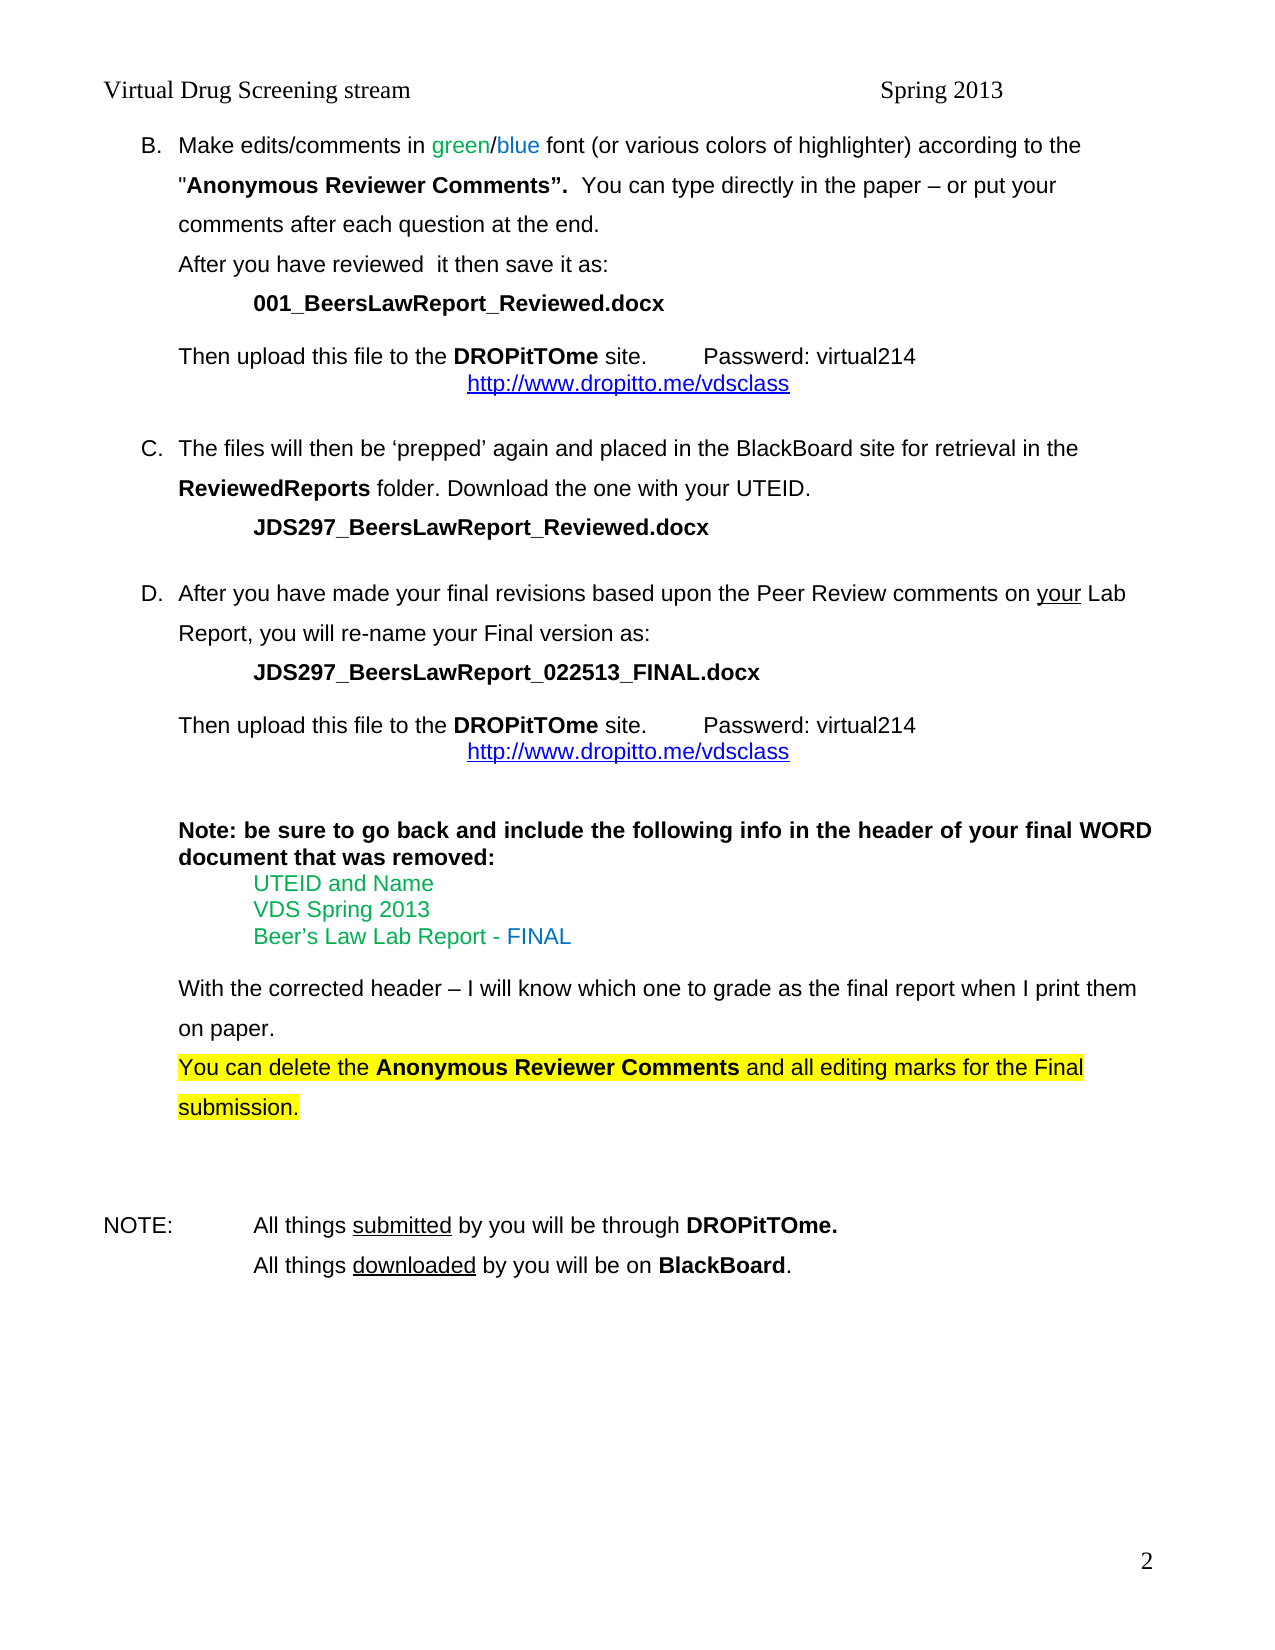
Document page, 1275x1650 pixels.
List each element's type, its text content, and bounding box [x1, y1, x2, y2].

text Then upload this file to the DROPitTOme site. Passwerd: virtual214 [103, 712, 1153, 738]
text With the corrected header – I will know which one to grade as the final report when I print them on paper. [103, 975, 1153, 1041]
text VDS Spring 2013 [178, 896, 1153, 923]
text NOTE: All things submitted by you will be through DROPitTOme. [103, 1212, 1153, 1238]
text After you have reviewed it then save it as: [141, 251, 1153, 277]
list The files will then be ‘prepped’ again and placed in the BlackBoard site for retrieval in the ReviewedReports folder. Download the one with your UTEID. [141, 435, 1153, 501]
text 001_BeersLawReport_Reviewed.docx [178, 290, 1153, 317]
text Beer’s Law Lab Report - FINAL [178, 923, 1153, 949]
text UTEID and Name [178, 870, 1153, 896]
text JDS297_BeersLawReport_Reviewed.docx [178, 514, 1153, 541]
text Then upload this file to the DROPitTOme site. Passwerd: virtual214 [103, 343, 1153, 369]
text JDS297_BeersLawReport_022513_FINAL.docx [178, 659, 1153, 685]
text http://www.dropitto.me/vdsclass [103, 369, 1153, 396]
list After you have made your final revisions based upon the Peer Review comments on your Lab Report, you will re-name your Final version as: [141, 580, 1153, 646]
text You can delete the Anonymous Reviewer Comments and all editing marks for the Final submission. [178, 1054, 1153, 1120]
list Make edits/comments in green/blue font (or various colors of highlighter) according to the "Anonymous Reviewer Comments”. You can type directly in the paper – or put your comments after each question at the end. [141, 132, 1153, 238]
text Note: be sure to go back and include the following info in the header of your final WORD document that was removed: [178, 817, 1153, 870]
text All things downloaded by you will be on BlackBoard. [178, 1252, 1153, 1278]
text http://www.dropitto.me/vdsclass [103, 738, 1153, 764]
